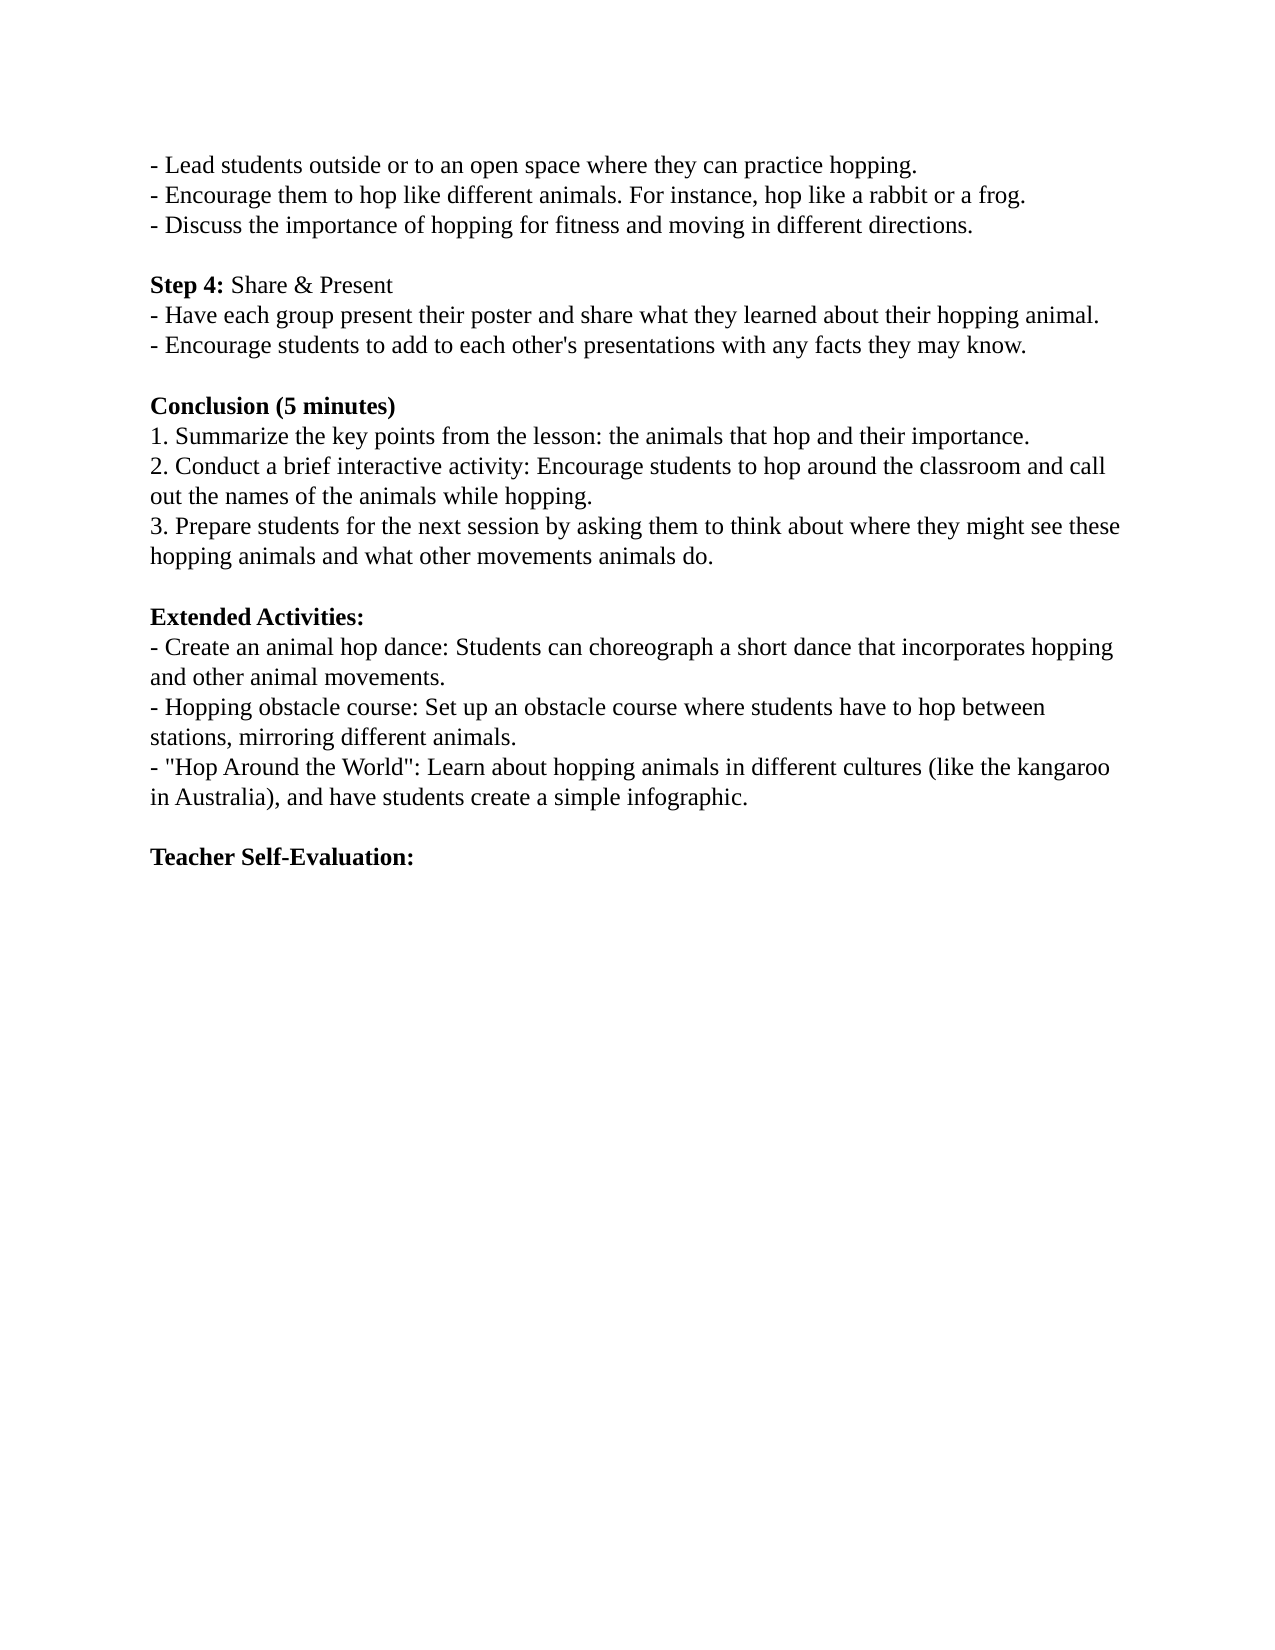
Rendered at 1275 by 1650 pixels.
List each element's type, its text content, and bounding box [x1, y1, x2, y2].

text Teacher Self-Evaluation: [150, 842, 1125, 871]
text - Hopping obstacle course: Set up an obstacle course where students have to hop between stations, mirroring different animals. [150, 692, 1125, 751]
text - Encourage students to add to each other's presentations with any facts they may know. [150, 331, 1125, 359]
text 1. Summarize the key points from the lesson: the animals that hop and their importance. [150, 421, 1125, 450]
text - "Hop Around the World": Learn about hopping animals in different cultures (like the kangaroo in Australia), and have students create a simple infographic. [150, 752, 1125, 811]
text - Create an animal hop dance: Students can choreograph a short dance that incorporates hopping and other animal movements. [150, 632, 1125, 691]
text - Discuss the importance of hopping for fitness and moving in different directions. [150, 210, 1125, 239]
text - Lead students outside or to an open space where they can practice hopping. [150, 150, 1125, 179]
text Extended Activities: [150, 602, 1125, 630]
text Conclusion (5 minutes) [150, 391, 1125, 419]
text 2. Conduct a brief interactive activity: Encourage students to hop around the classroom and call out the names of the animals while hopping. [150, 451, 1125, 510]
text Step 4: Share & Present [150, 270, 1125, 299]
text 3. Prepare students for the next session by asking them to think about where they might see these hopping animals and what other movements animals do. [150, 511, 1125, 570]
text - Have each group present their poster and share what they learned about their hopping animal. [150, 301, 1125, 329]
text - Encourage them to hop like different animals. For instance, hop like a rabbit or a frog. [150, 180, 1125, 209]
